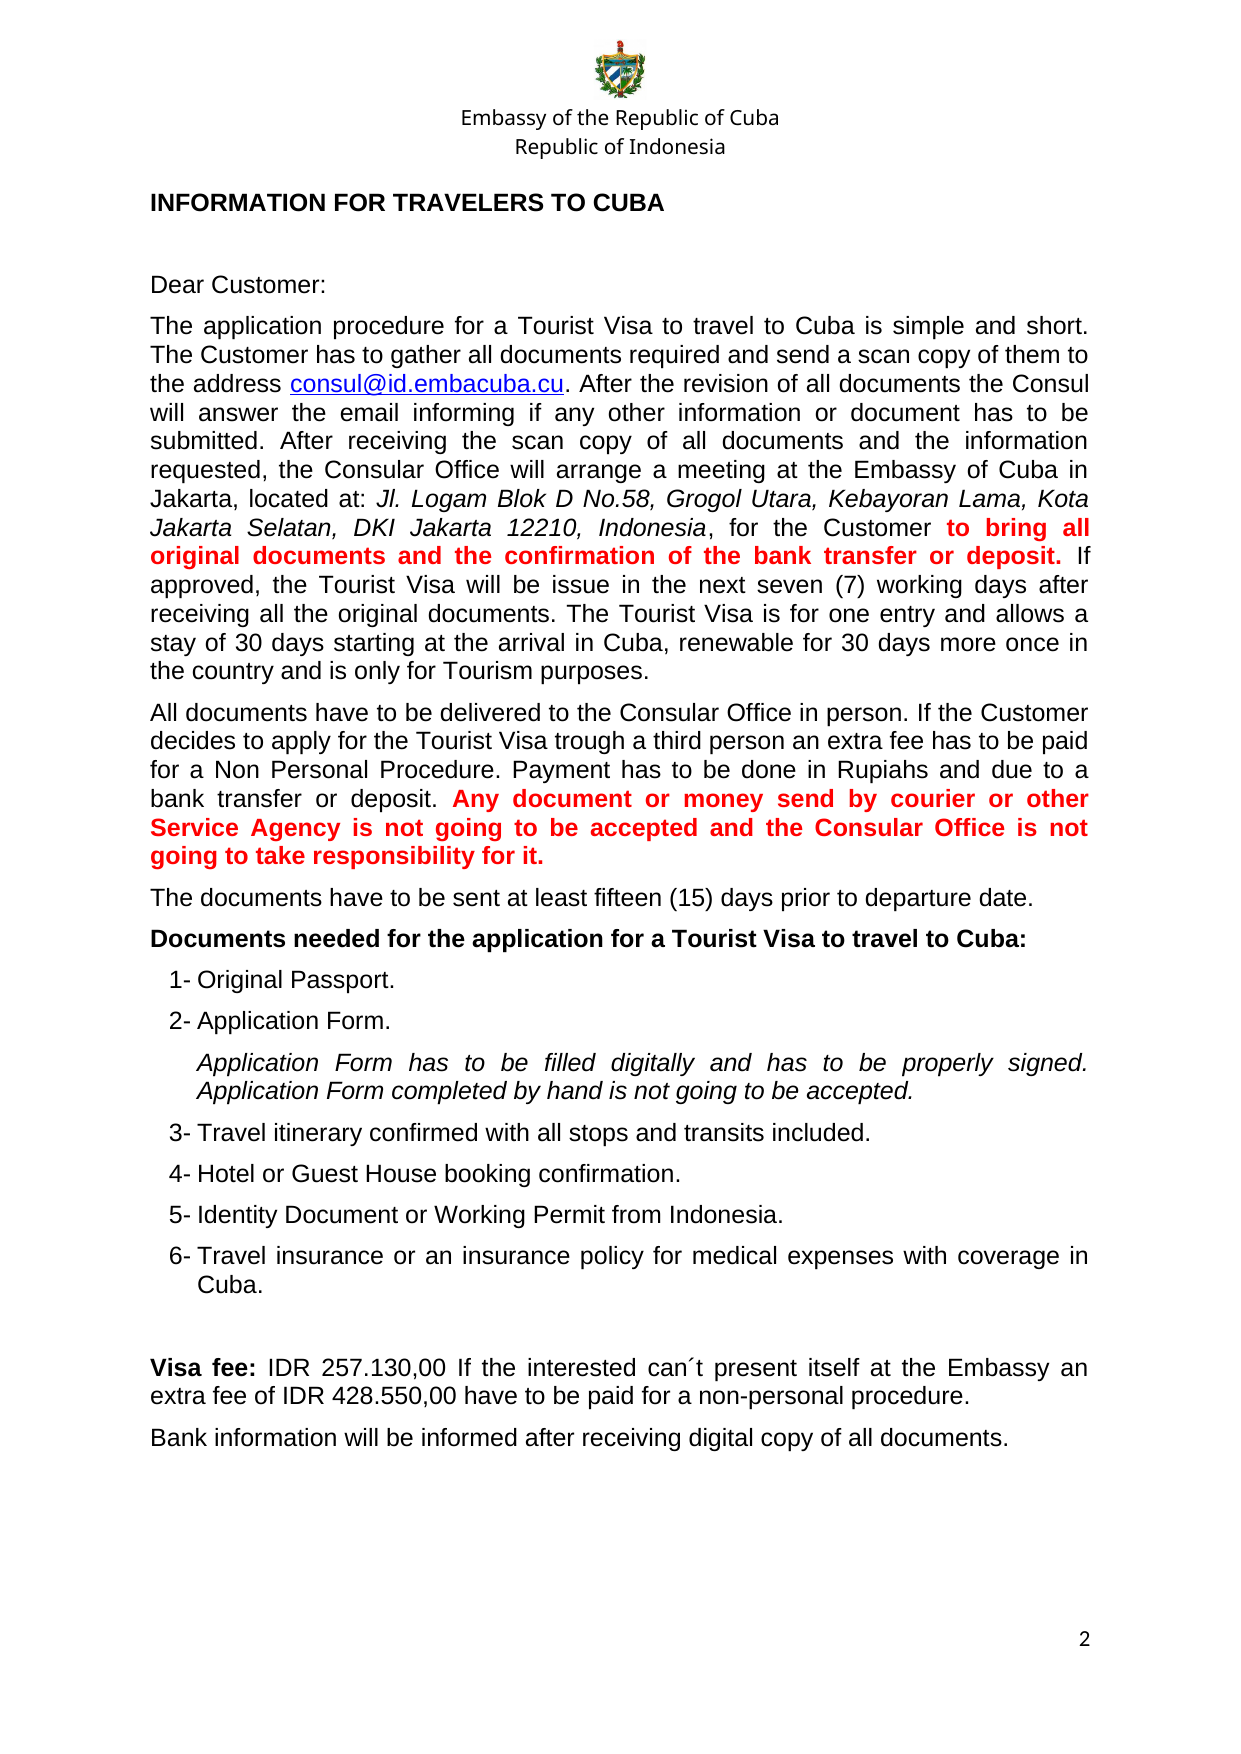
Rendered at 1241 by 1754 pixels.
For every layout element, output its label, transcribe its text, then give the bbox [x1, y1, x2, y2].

text Visa fee: IDR 257.130,00 If the interested can´t present itself at the Embassy an extra fee of IDR 428.550,00 have to be paid for a non-personal procedure. [150, 1352, 1090, 1410]
text Dear Customer: [150, 270, 1090, 299]
list Travel itinerary confirmed with all stops and transits included. [169, 1117, 1090, 1146]
list Travel insurance or an insurance policy for medical expenses with coverage in Cuba. [169, 1241, 1090, 1299]
text The documents have to be sent at least fifteen (15) days prior to departure date. [150, 882, 1090, 911]
text Bank information will be informed after receiving digital copy of all documents. [150, 1422, 1090, 1451]
list Original Passport. [169, 965, 1090, 994]
list Application Form. [169, 1006, 1090, 1035]
text All documents have to be delivered to the Consular Office in person. If the Customer decides to apply for the Tourist Visa trough a third person an extra fee has to be paid for a Non Personal Procedure. Payment has to be done in Rupiahs and due to a bank transfer or deposit. Any document or money send by courier or other Service Agency is not going to be accepted and the Consular Office is not going to take responsibility for it. [150, 697, 1090, 870]
picture [593, 39, 647, 100]
text The application procedure for a Tourist Visa to travel to Cuba is simple and short. The Customer has to gather all documents required and send a scan copy of them to the address consul@id.embacuba.cu. After the revision of all documents the Consul will answer the email informing if any other information or document has to be submitted. After receiving the scan copy of all documents and the information requested, the Consular Office will arrange a meeting at the Embassy of Cuba in Jakarta, located at: Jl. Logam Blok D No.58, Grogol Utara, Kebayoran Lama, Kota Jakarta Selatan, DKI Jakarta 12210, Indonesia, for the Customer to bring all original documents and the confirmation of the bank transfer or deposit. If approved, the Tourist Visa will be issue in the next seven (7) working days after receiving all the original documents. The Tourist Visa is for one entry and allows a stay of 30 days starting at the arrival in Cuba, renewable for 30 days more once in the country and is only for Tourism purposes. [150, 311, 1090, 685]
list Identity Document or Working Permit from Indonesia. [169, 1200, 1090, 1229]
text Application Form has to be filled digitally and has to be properly signed. Application Form completed by hand is not going to be accepted. [197, 1047, 1090, 1105]
text Documents needed for the application for a Tourist Visa to travel to Cuba: [150, 924, 1090, 952]
list Hotel or Guest House booking confirmation. [169, 1159, 1090, 1187]
text INFORMATION FOR TRAVELERS TO CUBA [150, 187, 1090, 216]
